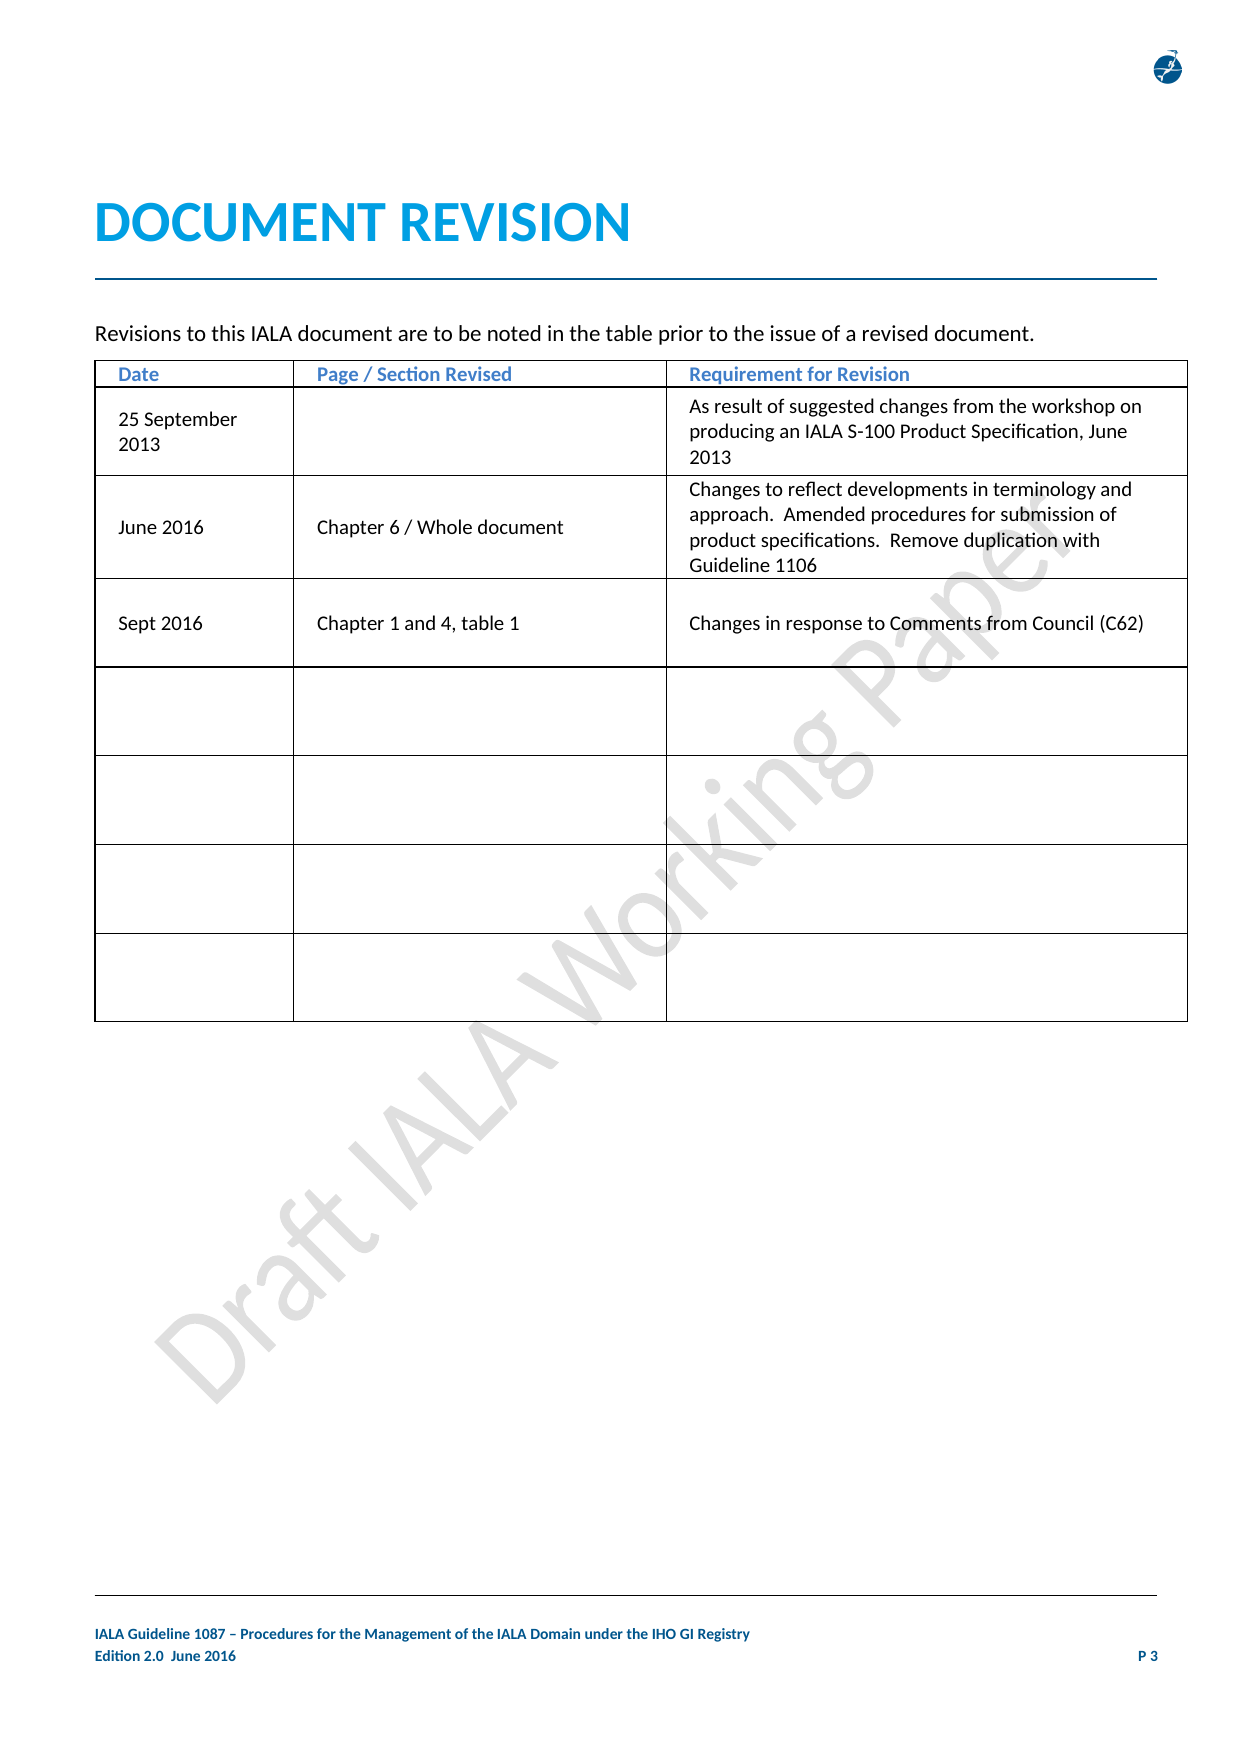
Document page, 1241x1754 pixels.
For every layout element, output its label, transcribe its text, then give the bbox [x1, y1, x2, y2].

picture [1122, 0, 1241, 119]
table_cell Chapter 1 and 4, table 1 [294, 579, 666, 666]
table_cell Sept 2016 [96, 579, 293, 666]
table_cell [96, 756, 293, 844]
table_cell Chapter 6 / Whole document [294, 476, 666, 578]
table_cell Changes to reflect developments in terminology and approach. Amended procedures for submission of product specifications. Remove duplication with Guideline 1106 [667, 476, 1187, 578]
table_header Requirement for Revision [667, 361, 1187, 386]
table_cell As result of suggested changes from the workshop on producing an IALA S-100 Product Specification, June 2013 [667, 388, 1187, 475]
table_cell [96, 668, 293, 755]
table_header Date [96, 361, 293, 386]
table_cell [294, 668, 666, 755]
table_cell [96, 934, 293, 1021]
table_header Page / Section Revised [294, 361, 666, 386]
text Revisions to this IALA document are to be noted in the table prior to the issue of a revised document. [94, 319, 1157, 347]
table_cell June 2016 [96, 476, 293, 578]
table_cell [96, 845, 293, 932]
table_cell Changes in response to Comments from Council (C62) [667, 579, 1187, 666]
table_cell 25 September 2013 [96, 388, 293, 475]
table_cell [294, 845, 666, 932]
table_cell [667, 934, 1187, 1021]
table_cell [667, 756, 1187, 844]
table_cell [667, 845, 1187, 932]
table_cell [667, 668, 1187, 755]
table_cell [294, 934, 666, 1021]
table_cell [294, 388, 666, 475]
table_cell [294, 756, 666, 844]
